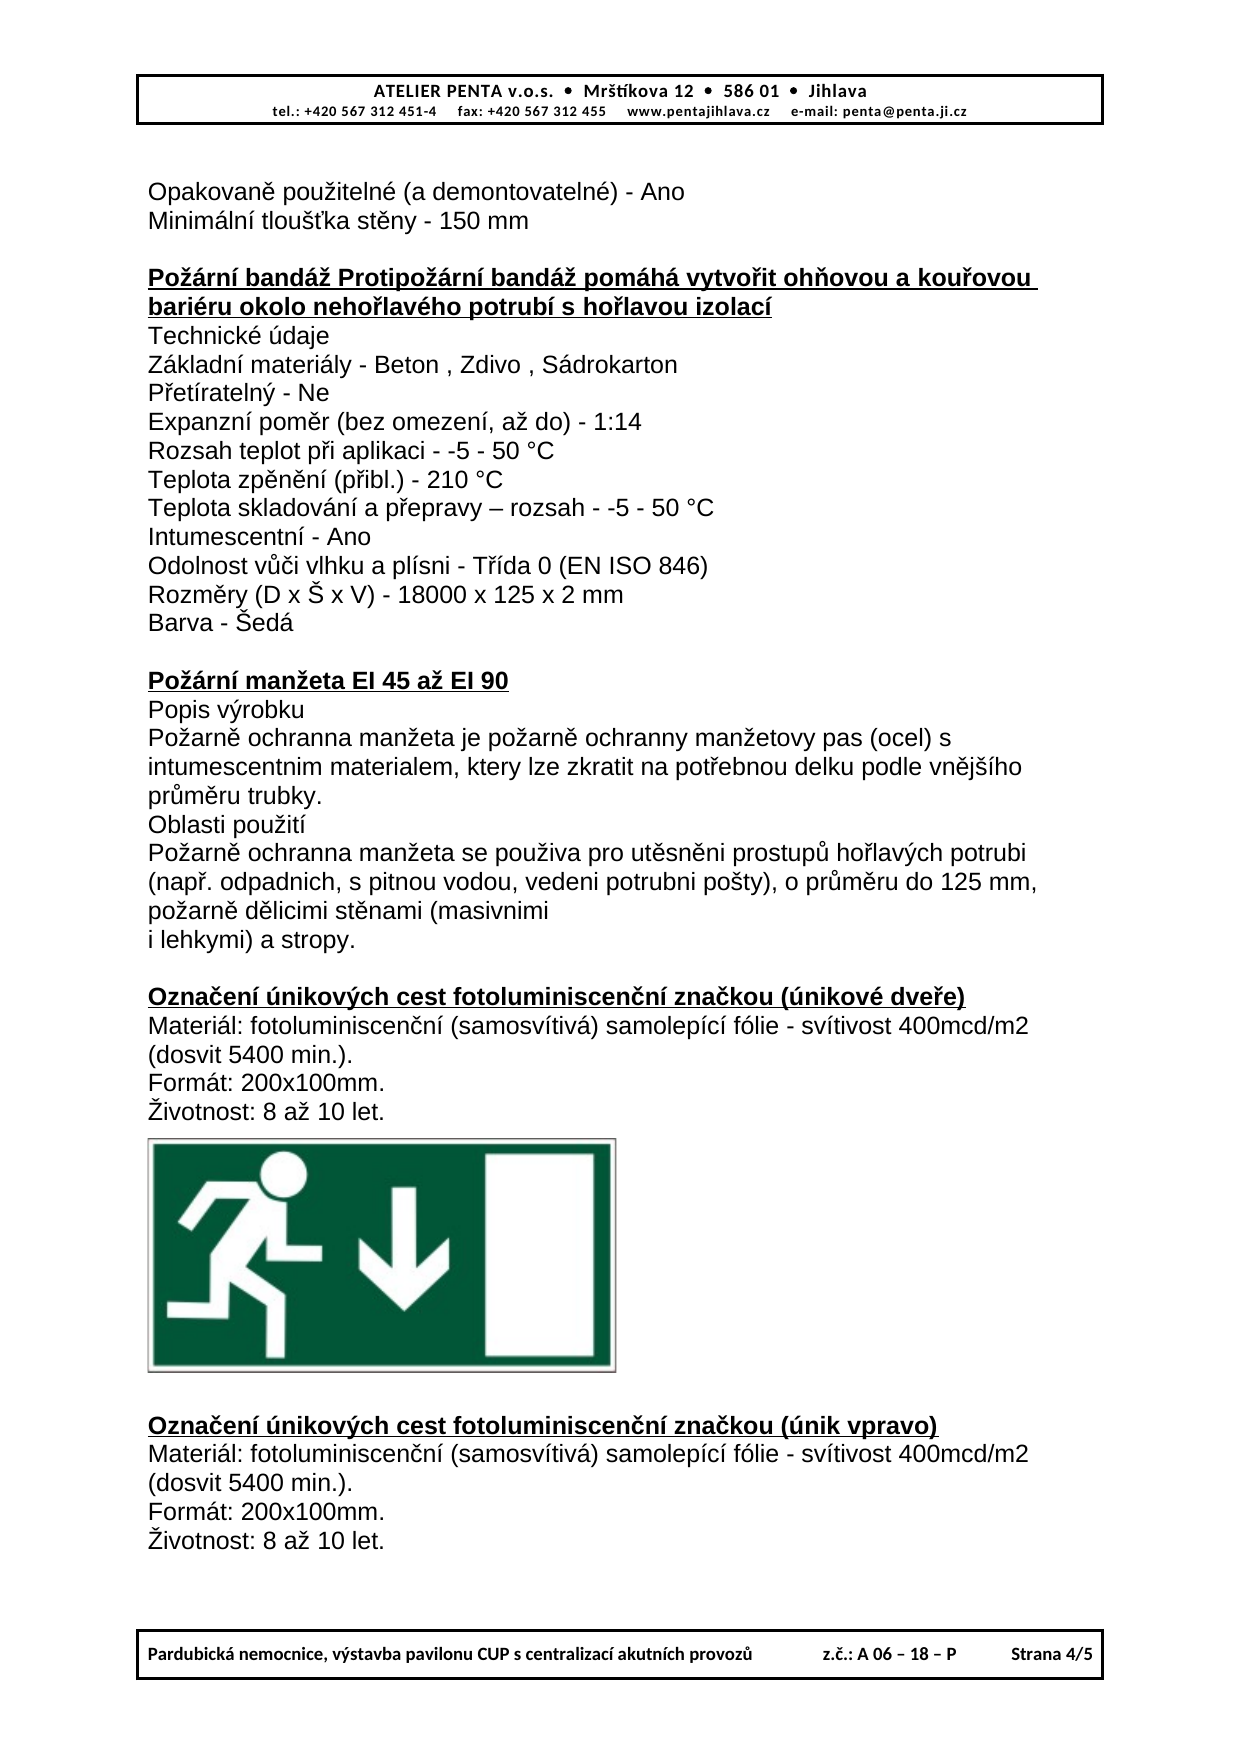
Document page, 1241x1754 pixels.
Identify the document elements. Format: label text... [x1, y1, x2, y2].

text Formát: 200x100mm. [148, 1497, 1092, 1526]
text Materiál: fotoluminiscenční (samosvítivá) samolepící fólie - svítivost 400mcd/m2 (dosvit 5400 min.). [148, 1011, 1092, 1068]
text Požarně ochranna manžeta je požarně ochranny manžetovy pas (ocel) s intumescentnim materialem, ktery lze zkratit na potřebnou delku podle vnějšího průměru trubky. [148, 723, 1092, 810]
text Rozměry (D x Š x V) - 18000 x 125 x 2 mm [148, 580, 1092, 608]
text Teplota skladování a přepravy – rozsah - -5 - 50 °C [148, 493, 1092, 522]
picture [147, 1138, 617, 1373]
text Intumescentní - Ano [148, 522, 1092, 551]
text Minimální tloušťka stěny - 150 mm [148, 206, 1092, 235]
text Požární bandáž Protipožární bandáž pomáhá vytvořit ohňovou a kouřovou bariéru okolo nehořlavého potrubí s hořlavou izolací [148, 263, 1092, 321]
text Základní materiály - Beton , Zdivo , Sádrokarton [148, 350, 1092, 378]
text Životnost: 8 až 10 let. [148, 1097, 1092, 1126]
text Označení únikových cest fotoluminiscenční značkou (únik vpravo) [148, 1411, 1092, 1439]
text Formát: 200x100mm. [148, 1068, 1092, 1097]
text Materiál: fotoluminiscenční (samosvítivá) samolepící fólie - svítivost 400mcd/m2 (dosvit 5400 min.). [148, 1439, 1092, 1497]
text Teplota zpěnění (přibl.) - 210 °C [148, 465, 1092, 493]
text Popis výrobku [148, 695, 1092, 723]
text Barva - Šedá [148, 608, 1092, 637]
text Oblasti použití [148, 810, 1092, 838]
text Požární manžeta EI 45 až EI 90 [148, 666, 1092, 695]
text Rozsah teplot při aplikaci - -5 - 50 °C [148, 436, 1092, 465]
text Životnost: 8 až 10 let. [148, 1526, 1092, 1554]
text Přetíratelný - Ne [148, 378, 1092, 407]
text Opakovaně použitelné (a demontovatelné) - Ano [148, 177, 1092, 206]
text Požarně ochranna manžeta se použiva pro utěsněni prostupů hořlavých potrubi (např. odpadnich, s pitnou vodou, vedeni potrubni pošty), o průměru do 125 mm, požarně dělicimi stěnami (masivnimi [148, 838, 1092, 925]
text Označení únikových cest fotoluminiscenční značkou (únikové dveře) [148, 982, 1092, 1011]
text Odolnost vůči vlhku a plísni - Třída 0 (EN ISO 846) [148, 551, 1092, 580]
text Technické údaje [148, 321, 1092, 350]
text Expanzní poměr (bez omezení, až do) - 1:14 [148, 407, 1092, 436]
text i lehkymi) a stropy. [148, 925, 1092, 953]
